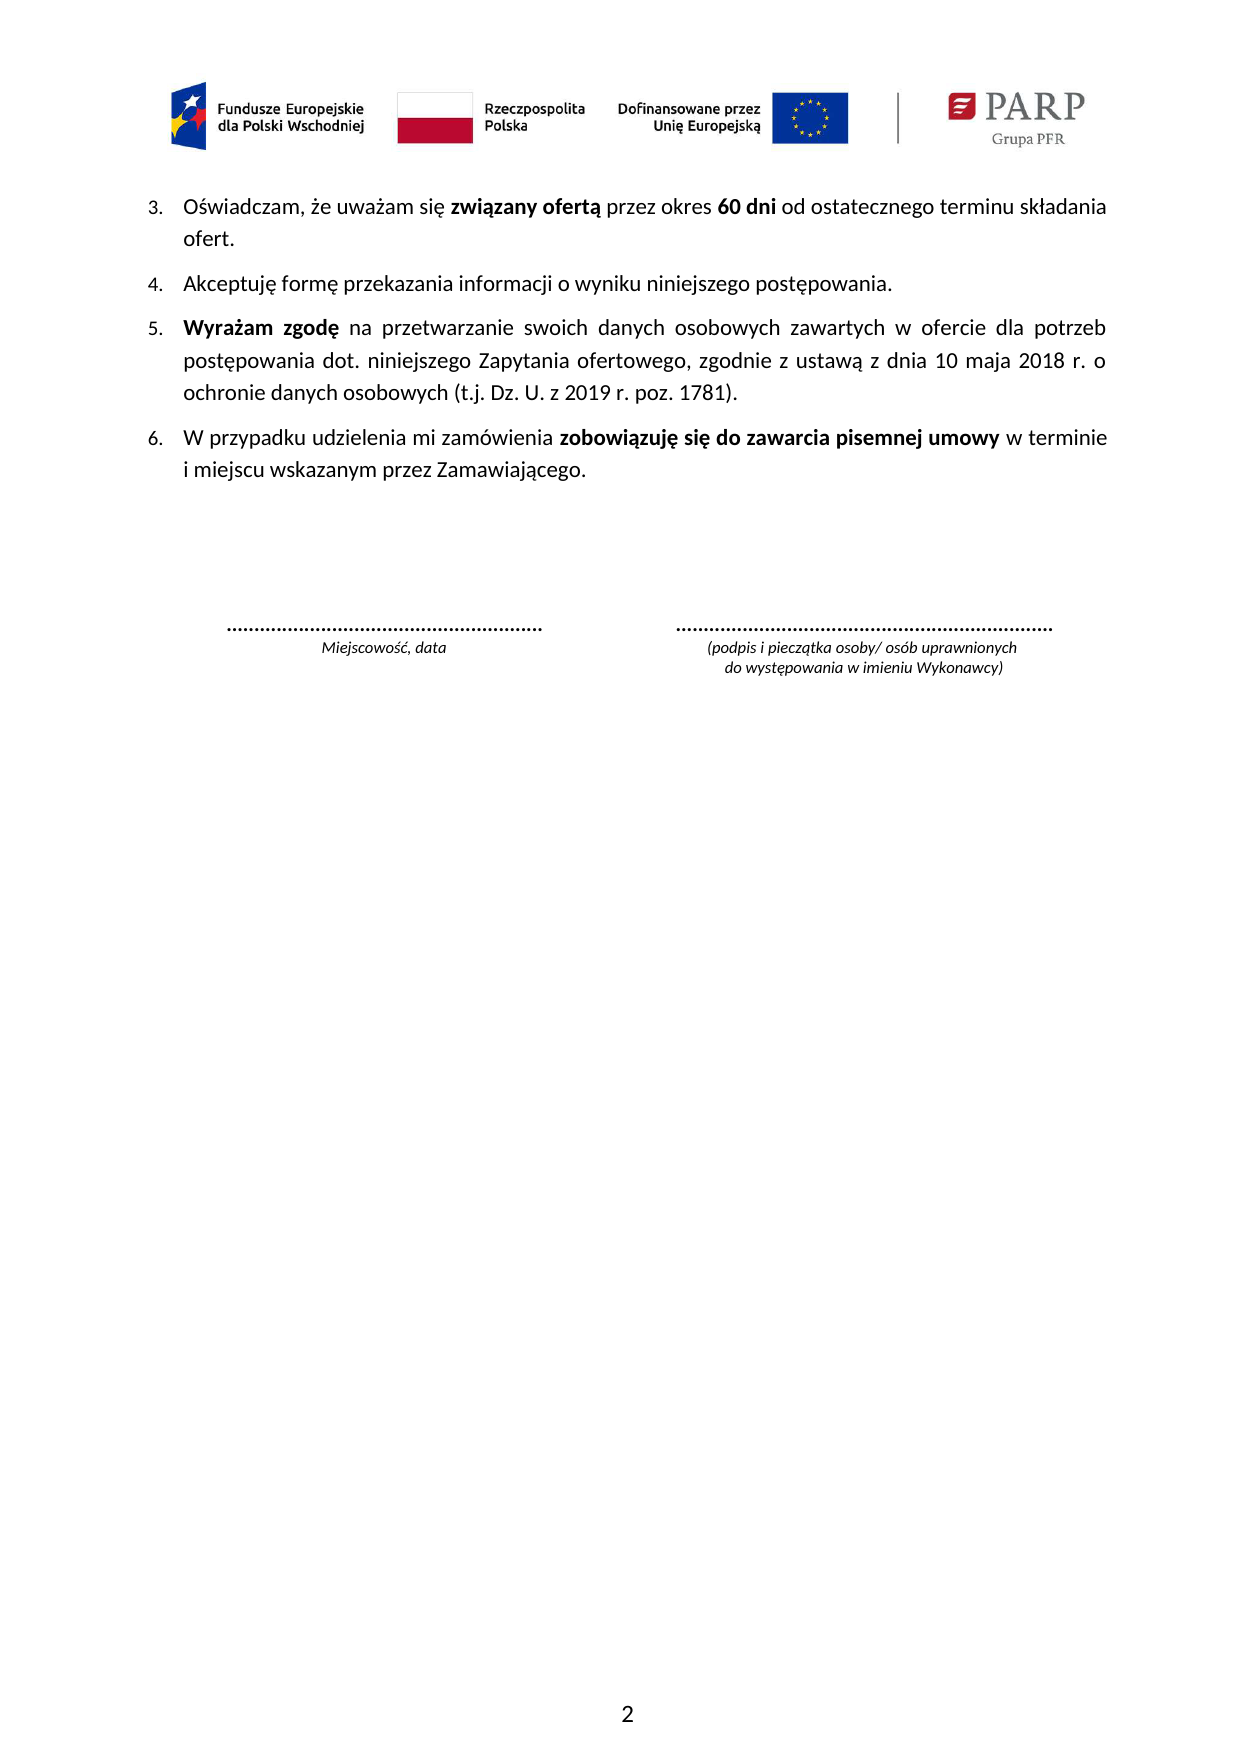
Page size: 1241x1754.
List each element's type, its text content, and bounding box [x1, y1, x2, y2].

table_cell (podpis i pieczątka osoby/ osób uprawnionych do występowania w imieniu Wykonawcy) [622, 637, 1107, 678]
table_cell Miejscowość, data [148, 637, 622, 678]
list W przypadku udzielenia mi zamówienia zobowiązuję się do zawarcia pisemnej umowy w terminie i miejscu wskazanym przez Zamawiającego. [148, 423, 1107, 483]
table_header ......................................................... [148, 612, 622, 637]
list Akceptuję formę przekazania informacji o wyniku niniejszego postępowania. [148, 269, 1107, 297]
table_header .................................................................... [622, 612, 1107, 637]
list Wyrażam zgodę na przetwarzanie swoich danych osobowych zawartych w ofercie dla potrzeb postępowania dot. niniejszego Zapytania ofertowego, zgodnie z ustawą z dnia 10 maja 2018 r. o ochronie danych osobowych (t.j. Dz. U. z 2019 r. poz. 1781). [148, 313, 1107, 406]
list Oświadczam, że uważam się związany ofertą przez okres 60 dni od ostatecznego terminu składania ofert. [148, 192, 1107, 252]
